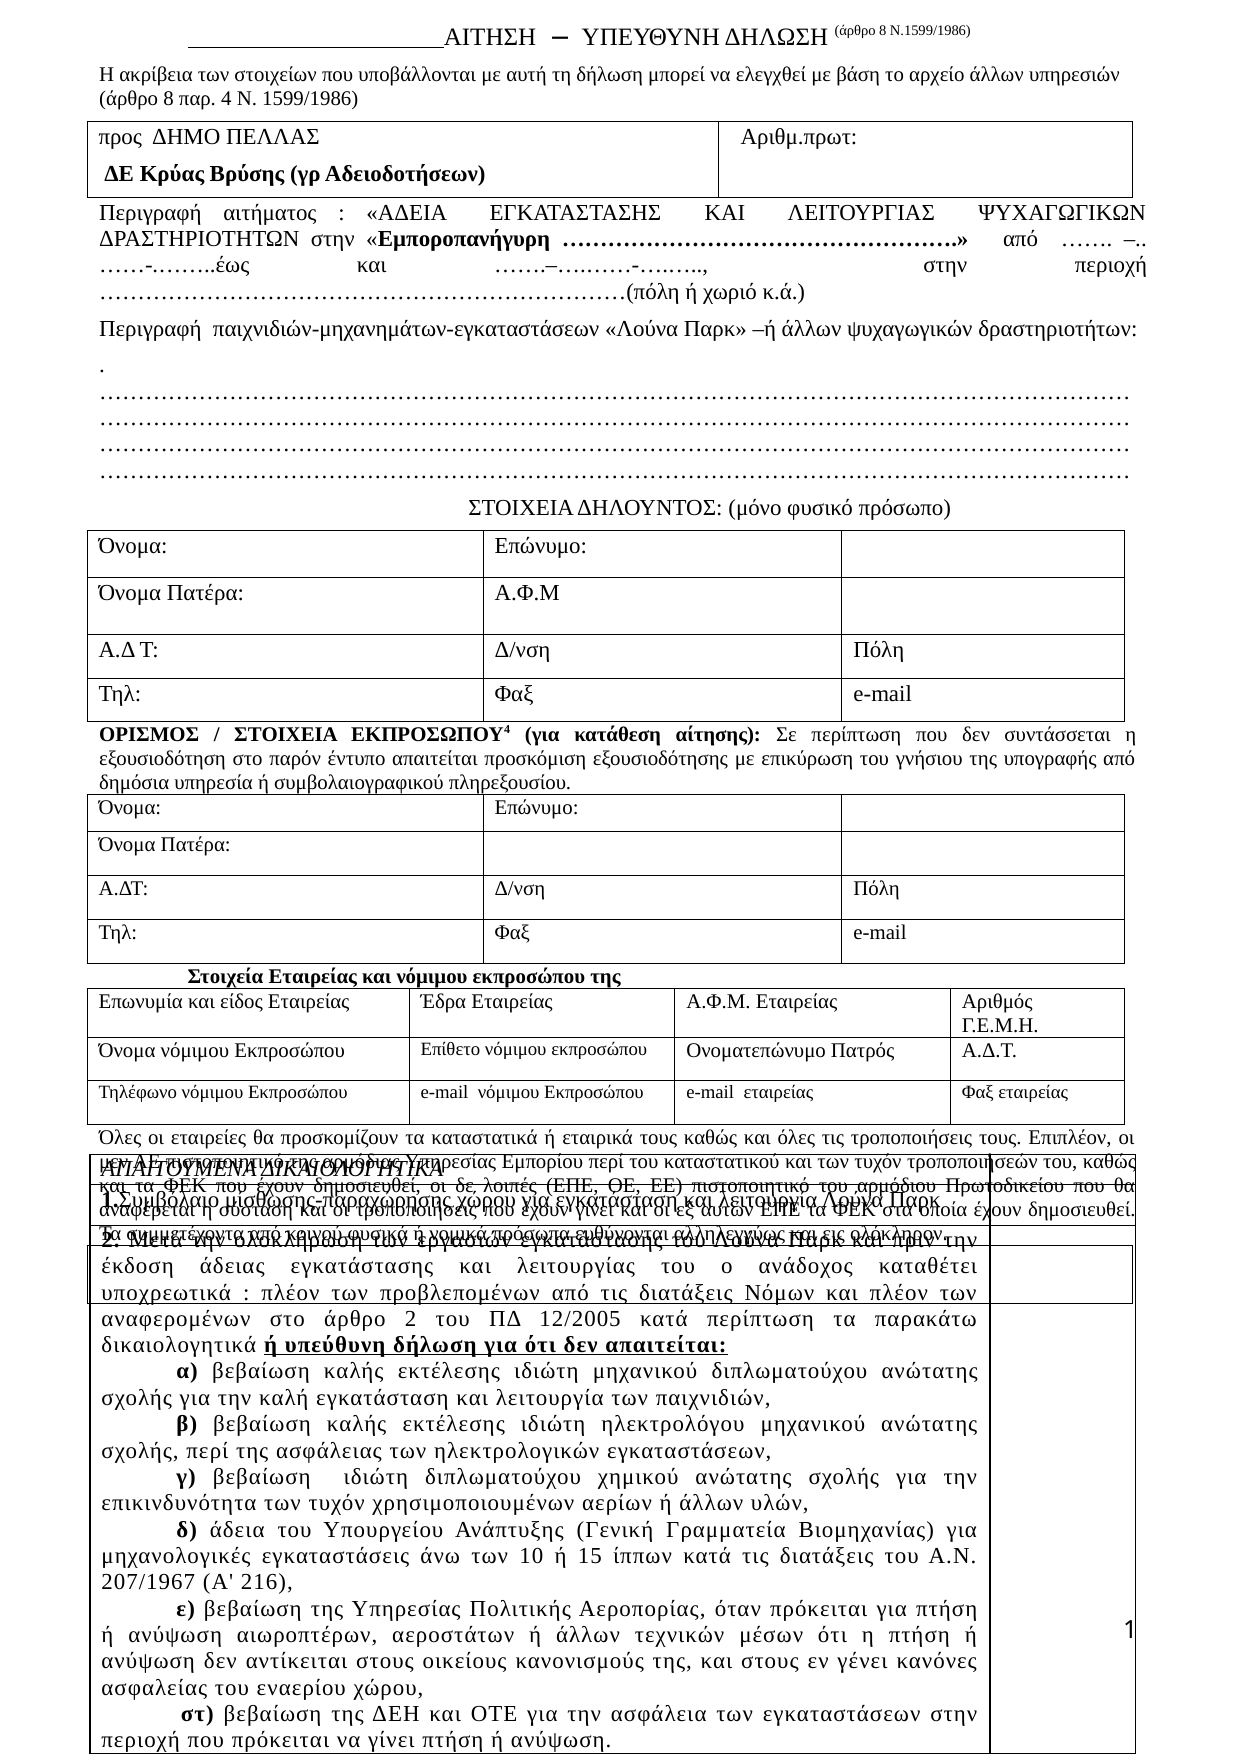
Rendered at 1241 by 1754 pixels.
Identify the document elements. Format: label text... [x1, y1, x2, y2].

table_cell Πόλη [842, 635, 1124, 678]
table_header Αριθμ.πρωτ: [719, 122, 1132, 197]
table_cell Α.Δ Τ: [88, 635, 483, 678]
table_cell Α.ΔΤ: [88, 876, 483, 919]
table_header Αριθμός Γ.Ε.Μ.Η. [951, 989, 1124, 1037]
table_cell Φαξ εταιρείας [951, 1081, 1124, 1124]
table_header Α.Φ.Μ. Εταιρείας [675, 989, 950, 1037]
table_header [842, 795, 1124, 831]
table_cell 2. Μετά την ολοκλήρωση των εργασιών εγκατάστασης του Λούνα Παρκ και πριν την έκδοση άδειας εγκατάστασης και λειτουργίας του ο ανάδοχος καταθέτει υποχρεωτικά : πλέον των προβλεπομένων από τις διατάξεις Νόμων και πλέον των αναφερομένων στο άρθρο 2 του ΠΔ 12/2005 κατά περίπτωση τα παρακάτω δικαιολογητικά ή υπεύθυνη δήλωση για ότι δεν απαιτείται: α) βεβαίωση καλής εκτέλεσης ιδιώτη μηχανικού διπλωματούχου ανώτατης σχολής για την καλή εγκατάσταση και λειτουργία των παιχνιδιών, β) βεβαίωση καλής εκτέλεσης ιδιώτη ηλεκτρολόγου μηχανικού ανώτατης σχολής, περί της ασφάλειας των ηλεκτρολογικών εγκαταστάσεων, γ) βεβαίωση ιδιώτη διπλωματούχου χημικού ανώτατης σχολής για την επικινδυνότητα των τυχόν χρησιμοποιουμένων αερίων ή άλλων υλών, δ) άδεια του Υπουργείου Ανάπτυξης (Γενική Γραμματεία Βιομηχανίας) για μηχανολογικές εγκαταστάσεις άνω των 10 ή 15 ίππων κατά τις διατάξεις του Α.Ν. 207/1967 (Α' 216), ε) βεβαίωση της Υπηρεσίας Πολιτικής Αεροπορίας, όταν πρόκειται για πτήση ή ανύψωση αιωροπτέρων, αεροστάτων ή άλλων τεχνικών μέσων ότι η πτήση ή ανύψωση δεν αντίκειται στους οικείους κανονισμούς της, και στους εν γένει κανόνες ασφαλείας του εναερίου χώρου, στ) βεβαίωση της ΔΕΗ και ΟΤΕ για την ασφάλεια των εγκαταστάσεων στην περιοχή που πρόκειται να γίνει πτήση ή ανύψωση. [91, 1226, 989, 1753]
table_header Επώνυμο: [484, 531, 841, 577]
table_header Επώνυμο: [484, 795, 841, 831]
text Η ακρίβεια των στοιχείων που υποβάλλονται με αυτή τη δήλωση μπορεί να ελεγχθεί με βάση το αρχείο άλλων υπηρεσιών (άρθρο 8 παρ. 4 Ν. 1599/1986) [99, 62, 1137, 110]
table_header [842, 531, 1124, 577]
table_header Επωνυμία και είδος Εταιρείας [88, 989, 409, 1037]
table_header Έδρα Εταιρείας [410, 989, 674, 1037]
table_cell Φαξ [484, 679, 841, 721]
table_cell [991, 1226, 1135, 1753]
table_cell [842, 578, 1124, 634]
table_cell [991, 1185, 1135, 1225]
table_header ΑΠΑΙΤΟΥΜΕΝΑ ΔΙΚΑΙΟΛΟΓΗΤΙΚΑ [91, 1155, 989, 1183]
table_header [991, 1155, 1135, 1183]
text ΟΡΙΣΜΟΣ / ΣΤΟΙΧΕΙΑ ΕΚΠΡΟΣΩΠΟΥ4 (για κατάθεση αίτησης): Σε περίπτωση που δεν συντάσσεται η εξουσιοδότηση στο παρόν έντυπο απαιτείται προσκόμιση εξουσιοδότησης με επικύρωση του γνήσιου της υπογραφής από δημόσια υπηρεσία ή συμβολαιογραφικού πληρεξουσίου. [99, 722, 1137, 794]
table_cell Α.Φ.Μ [484, 578, 841, 634]
table_cell e-mail εταιρείας [675, 1081, 950, 1124]
table_cell 1.Συμβόλαιο μίσθωσης-παραχώρησης χώρου για εγκατάσταση και λειτουργία Λούνα Παρκ [91, 1185, 989, 1225]
table_cell Όνομα νόμιμου Εκπροσώπου [88, 1038, 409, 1080]
text Όλες οι εταιρείες θα προσκομίζουν τα καταστατικά ή εταιρικά τους καθώς και όλες τις τροποποιήσεις τους. Επιπλέον, οι μεν ΑΕ πιστοποιητικό της αρμόδιας Υπηρεσίας Εμπορίου περί του καταστατικού και των τυχόν τροποποιήσεών του, καθώς και τα ΦΕΚ που έχουν δημοσιευθεί, οι δε λοιπές (ΕΠΕ, ΟΕ, ΕΕ) πιστοποιητικό του αρμόδιου Πρωτοδικείου που θα αναφέρεται η σύσταση και οι τροποποιήσεις που έχουν γίνει και οι εξ αυτών ΕΠΕ τα ΦΕΚ στα οποία έχουν δημοσιευθεί. Τα συμμετέχοντα από κοινού φυσικά ή νομικά πρόσωπα ευθύνονται αλληλεγγύως και εις ολόκληρον. [99, 1125, 1137, 1245]
table_cell Τηλ: [88, 679, 483, 721]
table_cell Τηλέφωνο νόμιμου Εκπροσώπου [88, 1081, 409, 1124]
text .……………………………………………………………………………………………………………………………………………………………………………………………………………………………………………………………………………………………………………………………………………………………………………………………………………………………………………………………………………………………… [99, 351, 1147, 483]
table_header Όνομα: [88, 531, 483, 577]
table_header προς ΔΗΜΟ ΠΕΛΛΑΣ ΔΕ Κρύας Βρύσης (γρ Αδειοδοτήσεων) [88, 122, 718, 197]
table_cell Α.Δ.Τ. [951, 1038, 1124, 1080]
table_cell Επίθετο νόμιμου εκπροσώπου [410, 1038, 674, 1080]
table_header Όνομα: [88, 795, 483, 831]
table_cell e-mail [842, 679, 1124, 721]
table_cell Πόλη [842, 876, 1124, 919]
table_cell Δ/νση [484, 876, 841, 919]
text Περιγραφή αιτήματος : «ΑΔΕΙΑ ΕΓΚΑΤΑΣΤΑΣΗΣ ΚΑΙ ΛΕΙΤΟΥΡΓΙΑΣ ΨΥΧΑΓΩΓΙΚΩΝ ΔΡΑΣΤΗΡΙΟΤΗΤΩΝ στην «Εμποροπανήγυρη …………………………………………….» από ……. –..……-.……..έως και …….–….……-….….., στην περιοχή ……………………………………………………………(πόλη ή χωριό κ.ά.) [99, 199, 1147, 304]
table_cell Δ/νση [484, 635, 841, 678]
table_cell Τηλ: [88, 920, 483, 963]
table_cell Όνομα Πατέρα: [88, 578, 483, 634]
text ΣΤΟΙΧΕΙΑ ΔΗΛΟΥΝΤΟΣ: (μόνο φυσικό πρόσωπο) [187, 493, 1232, 520]
text Περιγραφή παιχνιδιών-μηχανημάτων-εγκαταστάσεων «Λούνα Παρκ» –ή άλλων ψυχαγωγικών δραστηριοτήτων: [99, 314, 1147, 341]
text ΑΙΤΗΣΗ – ΥΠΕΥΘΥΝΗ ΔΗΛΩΣΗ (άρθρο 8 Ν.1599/1986) [576, 16, 1137, 52]
table_cell e-mail [842, 920, 1124, 963]
table_cell Φαξ [484, 920, 841, 963]
table_cell Όνομα Πατέρα: [88, 832, 483, 874]
table_cell [484, 832, 841, 874]
table_cell [842, 832, 1124, 874]
text ΑΙΤΗΣΗ – ΥΠΕΥΘΥΝΗ ΔΗΛΩΣΗ (άρθρο 8 Ν.1599/1986) [187, 16, 536, 52]
table_cell e-mail νόμιμου Εκπροσώπου [410, 1081, 674, 1124]
table_cell Ονοματεπώνυμο Πατρός [675, 1038, 950, 1080]
text Στοιχεία Εταιρείας και νόμιμου εκπροσώπου της [187, 964, 1137, 988]
